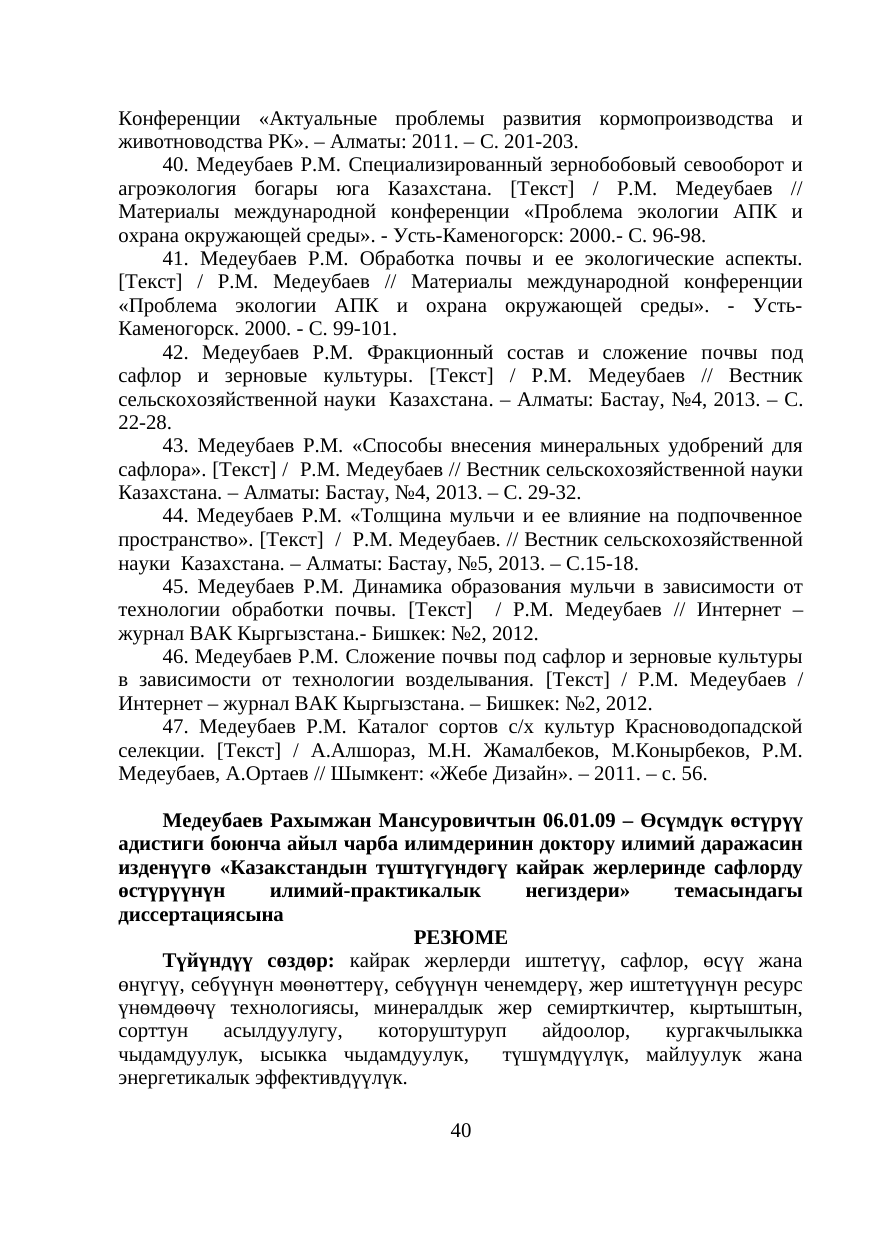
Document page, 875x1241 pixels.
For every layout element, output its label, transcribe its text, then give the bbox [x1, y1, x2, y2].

text 42. Медеубаев Р.М. Фракционный состав и сложение почвы под сафлор и зерновые культуры. [Текст] / Р.М. Медеубаев // Вестник сельскохозяйственной науки Казахстана. – Алматы: Бастау, №4, 2013. – C. 22-28. [118, 340, 803, 434]
text Медеубаев Рахымжан Мансуровичтын 06.01.09 – Өсүмдүк өстүрүү адистиги боюнча айыл чарба илимдеринин доктору илимий даражасин изденүүгө «Казакстандын түштүгүндөгү кайрак жерлеринде сафлорду өстүрүүнүн илимий-практикалык негиздери» темасындагы диссертациясына [118, 808, 803, 926]
text Түйүндүү сөздөр: кайрак жерлерди иштетүү, сафлор, өсүү жана өнүгүү, себүүнүн мөөнөттерү, себүүнүн ченемдерү, жер иштетүүнүн ресурс үнөмдөөчү технологиясы, минералдык жер семирткичтер, кыртыштын, сорттун асылдуулугу, которуштуруп айдоолор, кургакчылыкка чыдамдуулук, ысыкка чыдамдуулук, түшүмдүүлүк, майлуулук жана энергетикалык эффективдүүлүк. [118, 949, 803, 1089]
text 43. Медеубаев Р.М. «Способы внесения минеральных удобрений для сафлора». [Текст] / Р.М. Медеубаев // Вестник сельскохозяйственной науки Казахстана. – Алматы: Бастау, №4, 2013. – C. 29-32. [118, 434, 803, 504]
text 47. Медеубаев Р.М. Каталог сортов с/х культур Красноводопадской селекции. [Текст] / А.Алшораз, М.Н. Жамалбеков, М.Конырбеков, Р.М. Медеубаев, А.Ортаев // Шымкент: «Жебе Дизайн». – 2011. – с. 56. [118, 715, 803, 785]
text 40. Медеубаев Р.М. Специализированный зернобобовый севооборот и агроэкология богары юга Казахстана. [Текст] / Р.М. Медеубаев // Материалы международной конференции «Проблема экологии АПК и охрана окружающей среды». - Усть-Каменогорск: 2000.- С. 96-98. [118, 153, 803, 247]
text 46. Медеубаев Р.М. Сложение почвы под сафлор и зерновые культуры в зависимости от технологии возделывания. [Текст] / Р.М. Медеубаев / Интернет – журнал ВАК Кыргызстана. – Бишкек: №2, 2012. [118, 645, 803, 715]
text 44. Медеубаев Р.М. «Толщина мульчи и ее влияние на подпочвенное пространство». [Текст] / Р.М. Медеубаев. // Вестник сельскохозяйственной науки Казахстана. – Алматы: Бастау, №5, 2013. – C.15-18. [118, 504, 803, 574]
text 45. Медеубаев Р.М. Динамика образования мульчи в зависимости от технологии обработки почвы. [Текст] / Р.М. Медеубаев // Интернет – журнал ВАК Кыргызстана.- Бишкек: №2, 2012. [118, 574, 803, 645]
text РЕЗЮМЕ [118, 926, 803, 949]
text 41. Медеубаев Р.М. Обработка почвы и ее экологические аспекты. [Текст] / Р.М. Медеубаев // Материалы международной конференции «Проблема экологии АПК и охрана окружающей среды». - Усть-Каменогорск. 2000. - C. 99-101. [118, 247, 803, 340]
